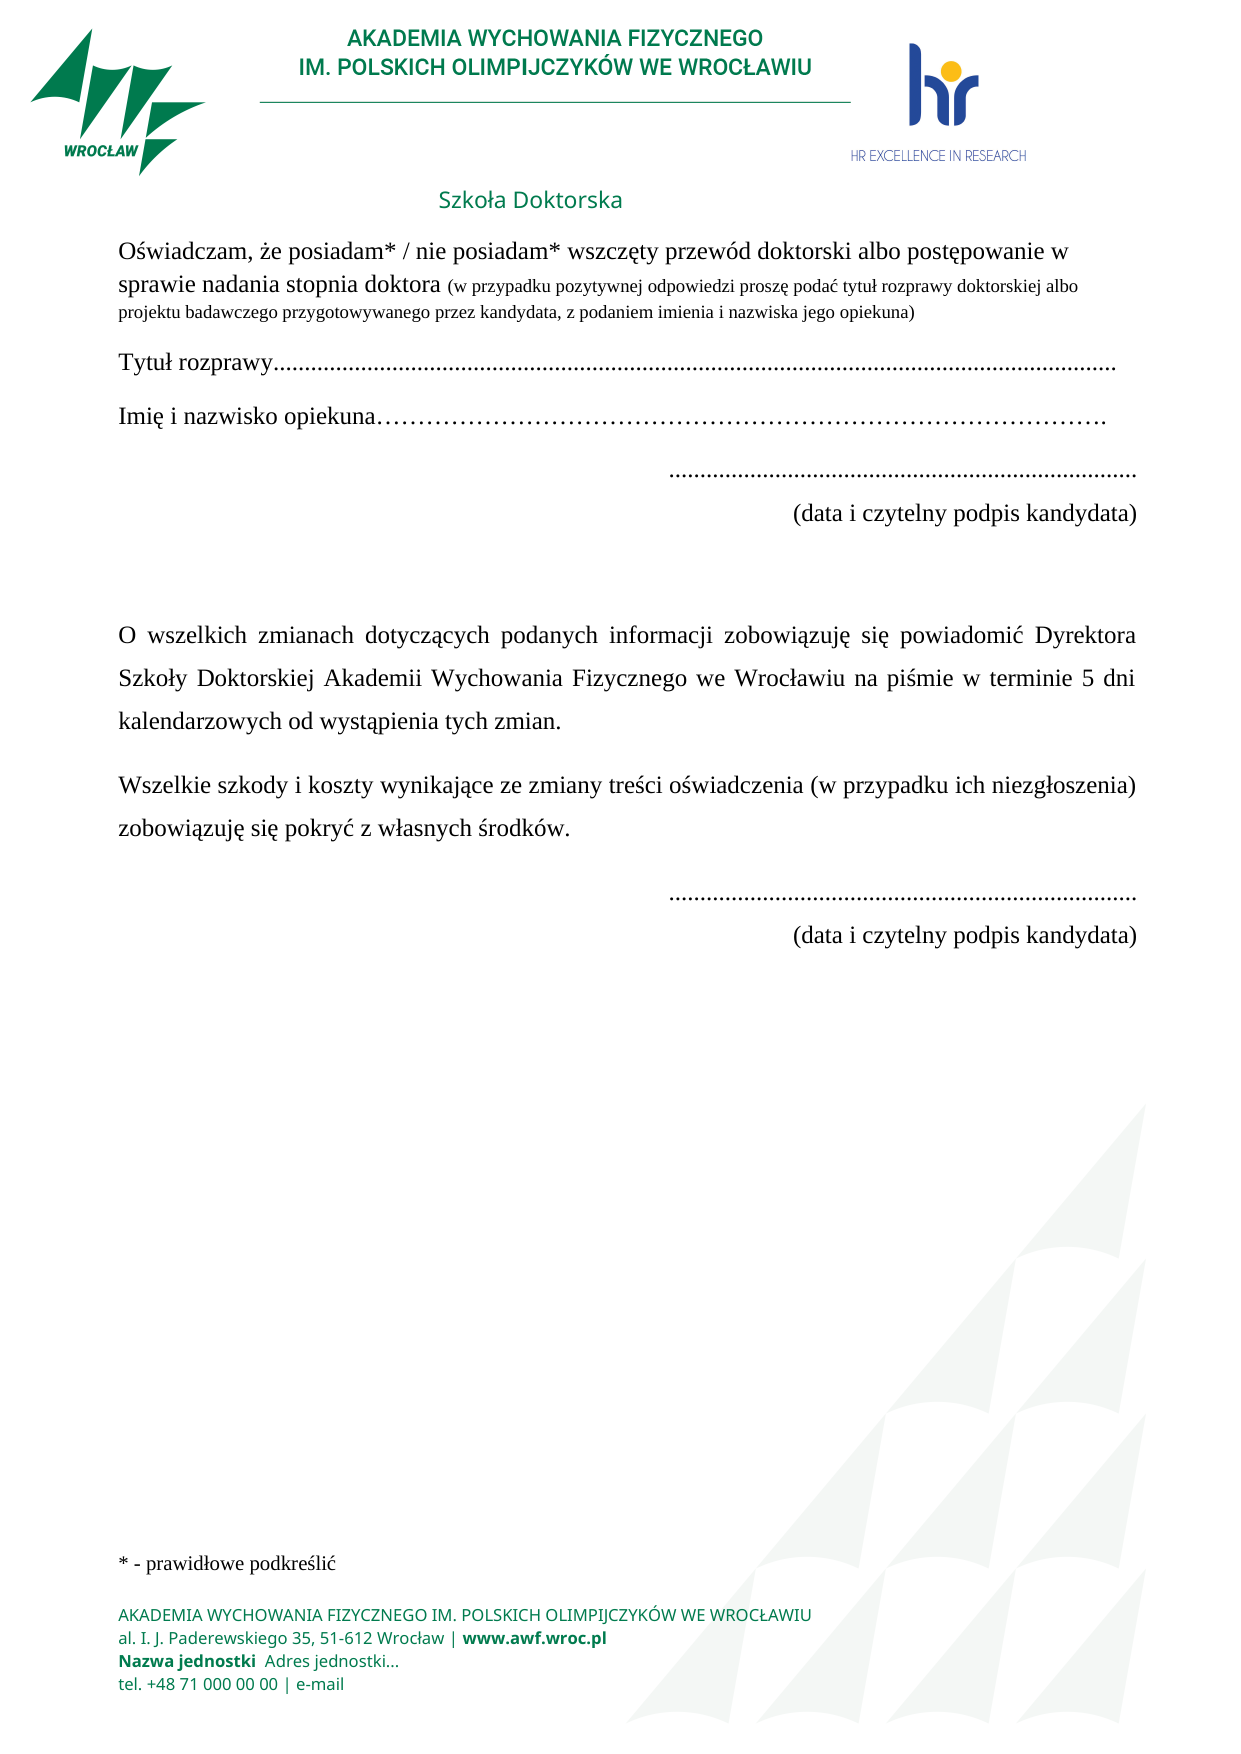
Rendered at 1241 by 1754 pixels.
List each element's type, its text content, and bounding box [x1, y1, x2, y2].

text Wszelkie szkody i koszty wynikające ze zmiany treści oświadczenia (w przypadku ich niezgłoszenia) zobowiązuję się pokryć z własnych środków. [118, 770, 1137, 842]
text ........................................................................... (data i czytelny podpis kandydata) [118, 877, 1137, 949]
picture [0, 0, 1146, 1724]
text ........................................................................... (data i czytelny podpis kandydata) [118, 454, 1137, 526]
text Oświadczam, że posiadam* / nie posiadam* wszczęty przewód doktorski albo postępowanie w sprawie nadania stopnia doktora (w przypadku pozytywnej odpowiedzi proszę podać tytuł rozprawy doktorskiej albo projektu badawczego przygotowywanego przez kandydata, z podaniem imienia i nazwiska jego opiekuna) [118, 236, 1137, 323]
text Tytuł rozprawy....................................................................................................................................... [118, 347, 1137, 376]
text O wszelkich zmianach dotyczących podanych informacji zobowiązuję się powiadomić Dyrektora Szkoły Doktorskiej Akademii Wychowania Fizycznego we Wrocławiu na piśmie w terminie 5 dni kalendarzowych od wystąpienia tych zmian. [118, 541, 1137, 735]
text * - prawidłowe podkreślić [118, 1551, 1137, 1575]
text Imię i nazwisko opiekuna……………………………………………………………………………. [118, 401, 1137, 429]
